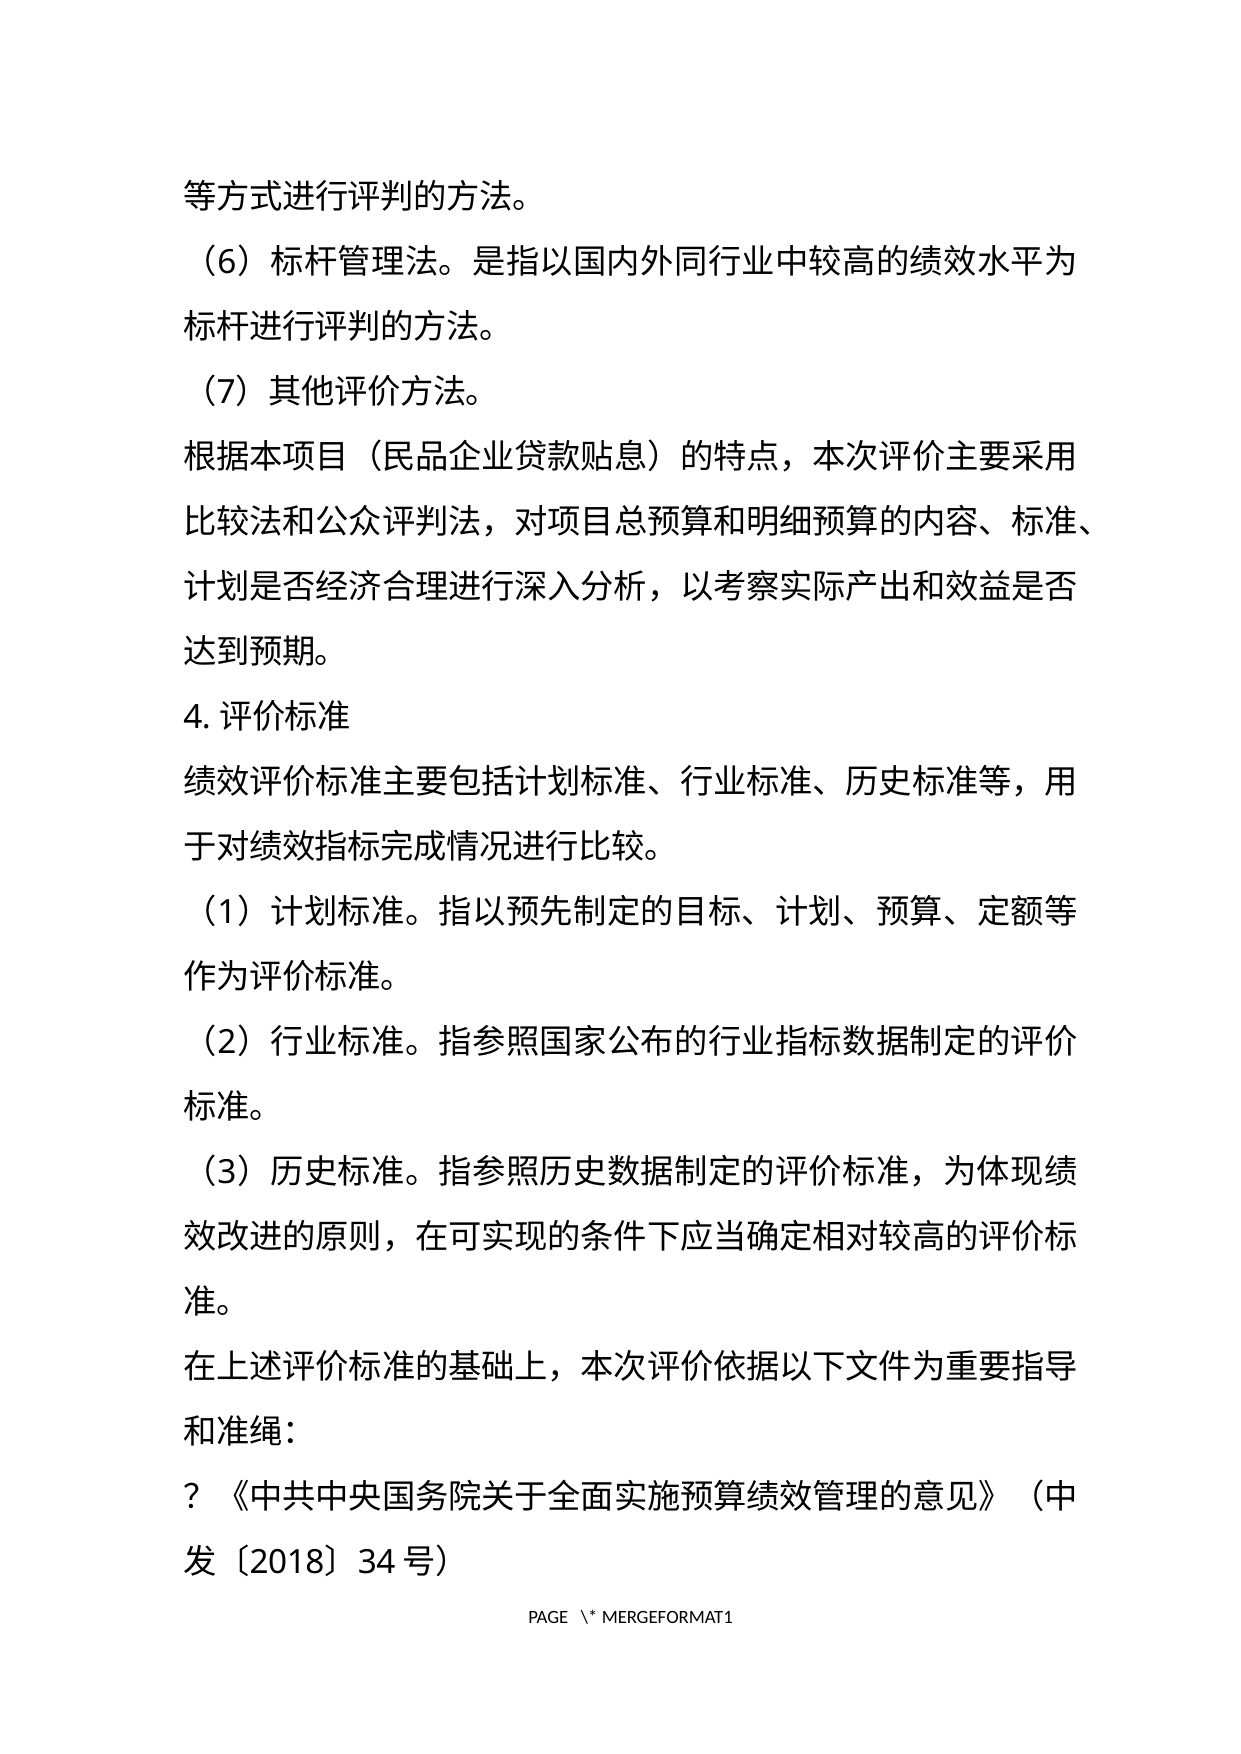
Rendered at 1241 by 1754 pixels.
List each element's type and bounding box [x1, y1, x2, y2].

text [183, 162, 1078, 1592]
